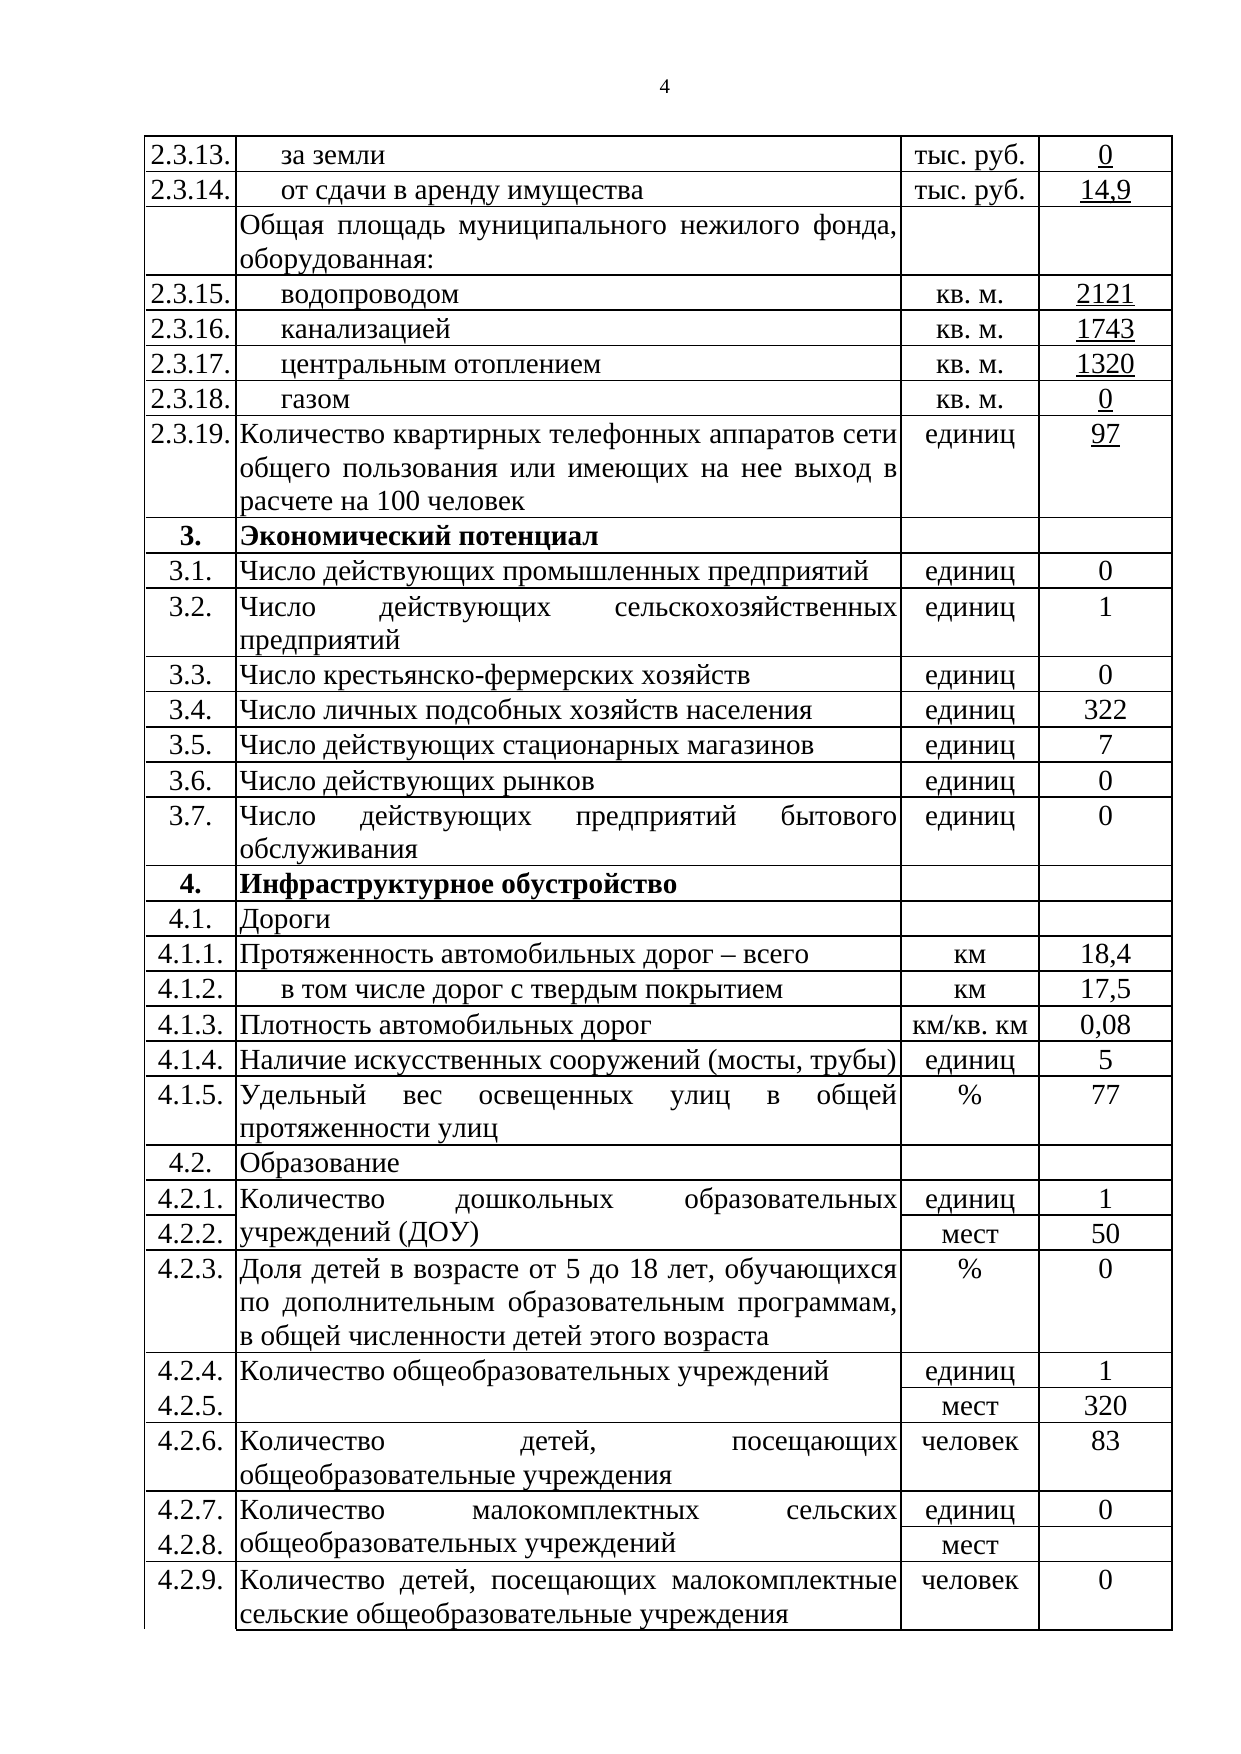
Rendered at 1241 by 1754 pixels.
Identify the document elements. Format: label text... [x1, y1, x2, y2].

table_cell Наличие искусственных сооружений (мосты, трубы) [237, 1042, 900, 1075]
table_cell 0 [1040, 763, 1171, 796]
table_cell 77 [1040, 1077, 1171, 1144]
table_cell Количество детей, посещающих малокомплектные сельские общеобразовательные учреждения [237, 1562, 900, 1629]
table_cell 4.2.6. [145, 1423, 235, 1490]
table_cell водопроводом [237, 276, 900, 309]
table_cell 0 [1040, 1562, 1171, 1629]
table_cell 4.2.5. [145, 1387, 235, 1422]
table_cell за земли [237, 137, 900, 171]
table_cell 2.3.19. [145, 416, 235, 517]
table_cell 2.3.18. [145, 381, 235, 415]
table_cell 0 [1040, 1251, 1171, 1352]
table_cell тыс. руб. [902, 172, 1038, 206]
table_cell Образование [237, 1146, 900, 1179]
table_cell 4.1.1. [145, 936, 235, 970]
table_cell единиц [902, 554, 1038, 587]
table_cell 1 [1040, 589, 1171, 656]
table_cell газом [237, 381, 900, 415]
table_cell [1040, 207, 1171, 274]
table_cell тыс. руб. [902, 137, 1038, 171]
table_cell Количество квартирных телефонных аппаратов сети общего пользования или имеющих на нее выход в расчете на 100 человек [237, 416, 900, 517]
table_cell единиц [902, 728, 1038, 761]
table_cell Число крестьянско-фермерских хозяйств [237, 657, 900, 691]
table_cell 1 [1040, 1353, 1171, 1387]
table_cell 4. [145, 866, 235, 900]
table_cell 2.3.15. [145, 275, 235, 309]
table_cell 4.2.4. [145, 1353, 235, 1387]
table_cell % [902, 1077, 1038, 1144]
table_cell 3.4. [145, 692, 235, 726]
table_cell единиц [902, 1492, 1038, 1526]
table_cell 97 [1040, 416, 1171, 517]
table_cell Число действующих предприятий бытового обслуживания [237, 798, 900, 865]
table_cell 7 [1040, 728, 1171, 761]
table_cell 4.2. [145, 1145, 235, 1179]
table_cell 3.5. [145, 727, 235, 761]
table_cell 0,08 [1040, 1007, 1171, 1040]
table_cell 4.2.7. [145, 1491, 235, 1526]
table_cell км [902, 937, 1038, 970]
table_cell Число действующих стационарных магазинов [237, 728, 900, 761]
table_cell в том числе дорог с твердым покрытием [237, 972, 900, 1005]
table_cell Число действующих промышленных предприятий [237, 554, 900, 587]
table_cell Плотность автомобильных дорог [237, 1007, 900, 1040]
table_cell Количество общеобразовательных учреждений [237, 1353, 900, 1422]
table_cell единиц [902, 763, 1038, 796]
table_cell 322 [1040, 692, 1171, 726]
table_cell 4.2.3. [145, 1250, 235, 1352]
table_cell Протяженность автомобильных дорог – всего [237, 937, 900, 970]
table_cell 3.3. [145, 657, 235, 691]
table_cell 4.2.9. [145, 1562, 235, 1629]
table_cell Удельный вес освещенных улиц в общей протяженности улиц [237, 1077, 900, 1144]
table_cell Доля детей в возрасте от 5 до 18 лет, обучающихся по дополнительным образовательным программам, в общей численности детей этого возраста [237, 1251, 900, 1352]
table_cell Инфраструктурное обустройство [237, 866, 900, 900]
table_cell 1 [1040, 1181, 1171, 1214]
table_cell км [902, 972, 1038, 1005]
table_cell 1320 [1040, 346, 1171, 379]
table_cell 320 [1040, 1388, 1171, 1422]
table_cell 5 [1040, 1042, 1171, 1075]
table_cell Число личных подсобных хозяйств населения [237, 692, 900, 726]
table_cell 2.3.16. [145, 310, 235, 344]
table_cell [1040, 902, 1171, 935]
table_cell единиц [902, 657, 1038, 691]
table_cell 2121 [1040, 276, 1171, 309]
table_cell единиц [902, 798, 1038, 865]
table_cell 14,9 [1040, 172, 1171, 206]
table_cell кв. м. [902, 381, 1038, 415]
table_cell единиц [902, 692, 1038, 726]
table_cell 4.2.1. [145, 1180, 235, 1214]
table_cell Общая площадь муниципального нежилого фонда, оборудованная: [237, 207, 900, 274]
table_cell [1040, 866, 1171, 900]
table_cell Число действующих сельскохозяйственных предприятий [237, 589, 900, 656]
table_cell кв. м. [902, 311, 1038, 344]
table_cell человек [902, 1562, 1038, 1629]
table_cell [902, 518, 1038, 552]
table_cell 1743 [1040, 311, 1171, 344]
table_cell 4.1.4. [145, 1041, 235, 1075]
table_cell 83 [1040, 1423, 1171, 1490]
table_cell 0 [1040, 1492, 1171, 1526]
table_cell [1040, 1146, 1171, 1179]
table_cell 17,5 [1040, 972, 1171, 1005]
table_cell мест [902, 1527, 1038, 1561]
table_cell единиц [902, 1181, 1038, 1214]
table_cell единиц [902, 1042, 1038, 1075]
table_cell кв. м. [902, 346, 1038, 379]
table_cell 50 [1040, 1216, 1171, 1249]
table_cell единиц [902, 589, 1038, 656]
table_cell 4.1.5. [145, 1076, 235, 1144]
table_cell [902, 1146, 1038, 1179]
table_cell 2.3.17. [145, 346, 235, 379]
table_cell 3. [145, 518, 235, 552]
table_cell кв. м. [902, 276, 1038, 309]
table_cell [145, 207, 235, 274]
table_cell Количество малокомплектных сельских общеобразовательных учреждений [237, 1492, 900, 1561]
table_cell единиц [902, 1353, 1038, 1387]
table_cell 0 [1040, 554, 1171, 587]
table_cell 0 [1040, 657, 1171, 691]
table_cell [1040, 1527, 1171, 1561]
table_cell 0 [1040, 381, 1171, 415]
table_cell [902, 866, 1038, 900]
table_cell 3.2. [145, 588, 235, 656]
table_cell 3.6. [145, 762, 235, 796]
table_cell канализацией [237, 311, 900, 344]
table_cell Количество детей, посещающих общеобразовательные учреждения [237, 1423, 900, 1490]
table_cell 4.1.3. [145, 1006, 235, 1040]
table_cell единиц [902, 416, 1038, 517]
table_cell [902, 207, 1038, 274]
table_cell 0 [1040, 137, 1171, 171]
table_cell 4.1.2. [145, 971, 235, 1005]
table_cell 0 [1040, 798, 1171, 865]
table_cell 4.1. [145, 901, 235, 935]
table_cell 2.3.13. [145, 137, 235, 171]
table_cell 4.2.8. [145, 1526, 235, 1561]
table_cell от сдачи в аренду имущества [237, 172, 900, 206]
table_cell мест [902, 1388, 1038, 1422]
table_cell 4.2.2. [145, 1215, 235, 1249]
table_cell Дороги [237, 902, 900, 935]
table_cell Количество дошкольных образовательных учреждений (ДОУ) [237, 1181, 900, 1249]
table_cell центральным отоплением [237, 346, 900, 379]
table_cell [1040, 518, 1171, 552]
table_cell 2.3.14. [145, 172, 235, 206]
table_cell Экономический потенциал [237, 518, 900, 552]
table_cell км/кв. км [902, 1007, 1038, 1040]
table_cell человек [902, 1423, 1038, 1490]
table_cell мест [902, 1216, 1038, 1249]
table_cell [902, 902, 1038, 935]
table_cell 3.1. [145, 553, 235, 587]
table_cell 18,4 [1040, 937, 1171, 970]
table_cell % [902, 1251, 1038, 1352]
table_cell 3.7. [145, 797, 235, 865]
table_cell Число действующих рынков [237, 763, 900, 796]
